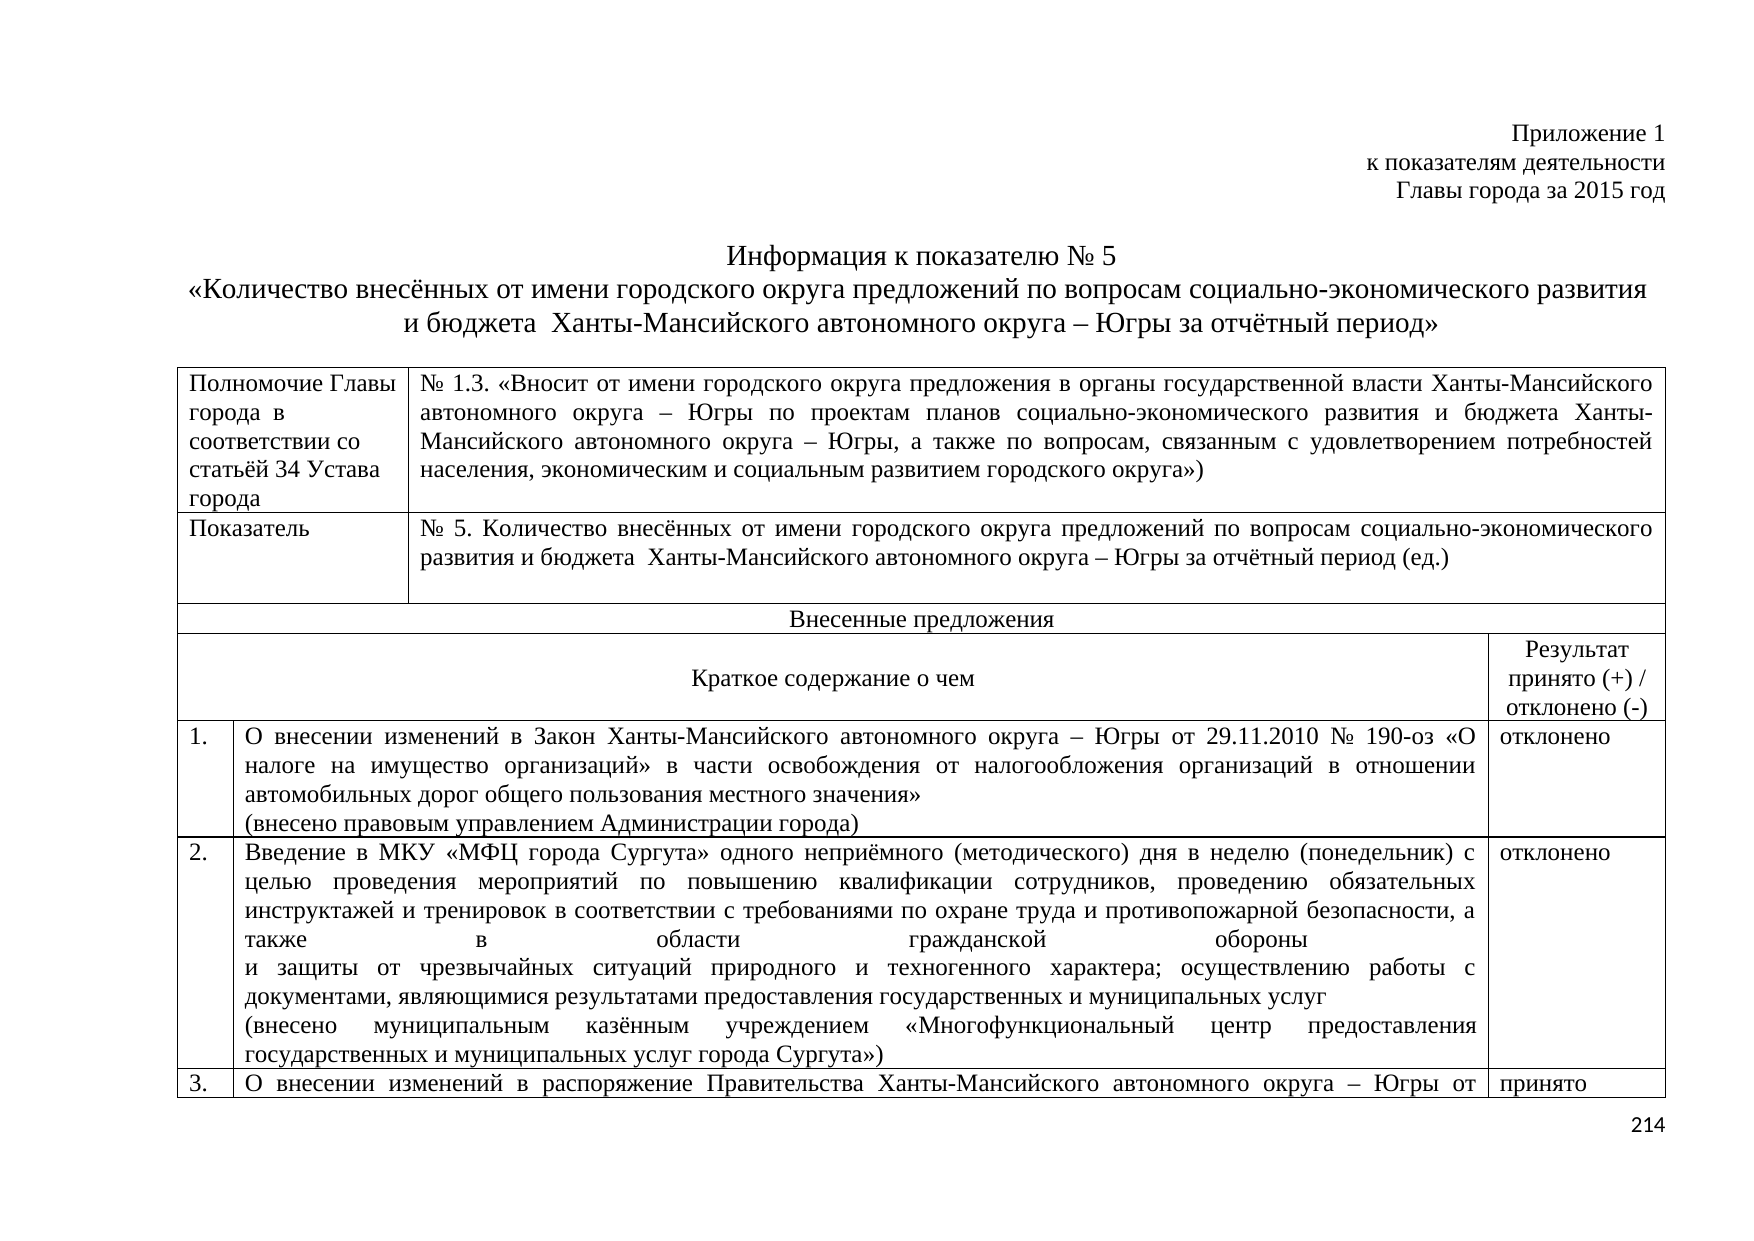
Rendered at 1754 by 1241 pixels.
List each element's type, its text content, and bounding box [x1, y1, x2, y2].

table_cell 2. [178, 838, 233, 1067]
text к показателям деятельности [177, 147, 1665, 176]
table_header Полномочие Главы города в соответствии со статьёй 34 Устава города [178, 368, 408, 512]
table_cell отклонено [1489, 838, 1665, 1067]
table_cell 3. [178, 1069, 233, 1097]
table_cell Внесенные предложения [178, 604, 1665, 633]
table_cell № 5. Количество внесённых от имени городского округа предложений по вопросам социально-экономического развития и бюджета Ханты-Мансийского автономного округа – Югры за отчётный период (ед.) [409, 513, 1665, 603]
table_header № 1.3. «Вносит от имени городского округа предложения в органы государственной власти Ханты-Мансийского автономного округа – Югры по проектам планов социально-экономического развития и бюджета Ханты-Мансийского автономного округа – Югры, а также по вопросам, связанным с удовлетворением потребностей населения, экономическим и социальным развитием городского округа») [409, 368, 1665, 512]
table_cell Введение в МКУ «МФЦ города Сургута» одного неприёмного (методического) дня в неделю (понедельник) с целью проведения мероприятий по повышению квалификации сотрудников, проведению обязательных инструктажей и тренировок в соответствии с требованиями по охране труда и противопожарной безопасности, а также в области гражданской обороны и защиты от чрезвычайных ситуаций природного и техногенного характера; осуществлению работы с документами, являющимися результатами предоставления государственных и муниципальных услуг (внесено муниципальным казённым учреждением «Многофункциональный центр предоставления государственных и муниципальных услуг города Сургута») [234, 838, 1488, 1067]
text Главы города за 2015 год [177, 176, 1665, 204]
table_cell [234, 1069, 1488, 1097]
table_cell Результат принято (+) / отклонено (-) [1489, 634, 1665, 720]
table_cell принято [1489, 1069, 1665, 1097]
text Информация к показателю № 5 [177, 238, 1665, 271]
table_cell Краткое содержание о чем [178, 634, 1488, 720]
table_cell О внесении изменений в Закон Ханты-Мансийского автономного округа – Югры от 29.11.2010 № 190-оз «О налоге на имущество организаций» в части освобождения от налогообложения организаций в отношении автомобильных дорог общего пользования местного значения» (внесено правовым управлением Администрации города) [234, 721, 1488, 836]
text «Количество внесённых от имени городского округа предложений по вопросам социально-экономического развития и бюджета Ханты-Мансийского автономного округа – Югры за отчётный период» [177, 271, 1665, 338]
table_cell Показатель [178, 513, 408, 603]
table_cell отклонено [1489, 721, 1665, 836]
text Приложение 1 [177, 118, 1665, 147]
table_cell 1. [178, 721, 233, 836]
